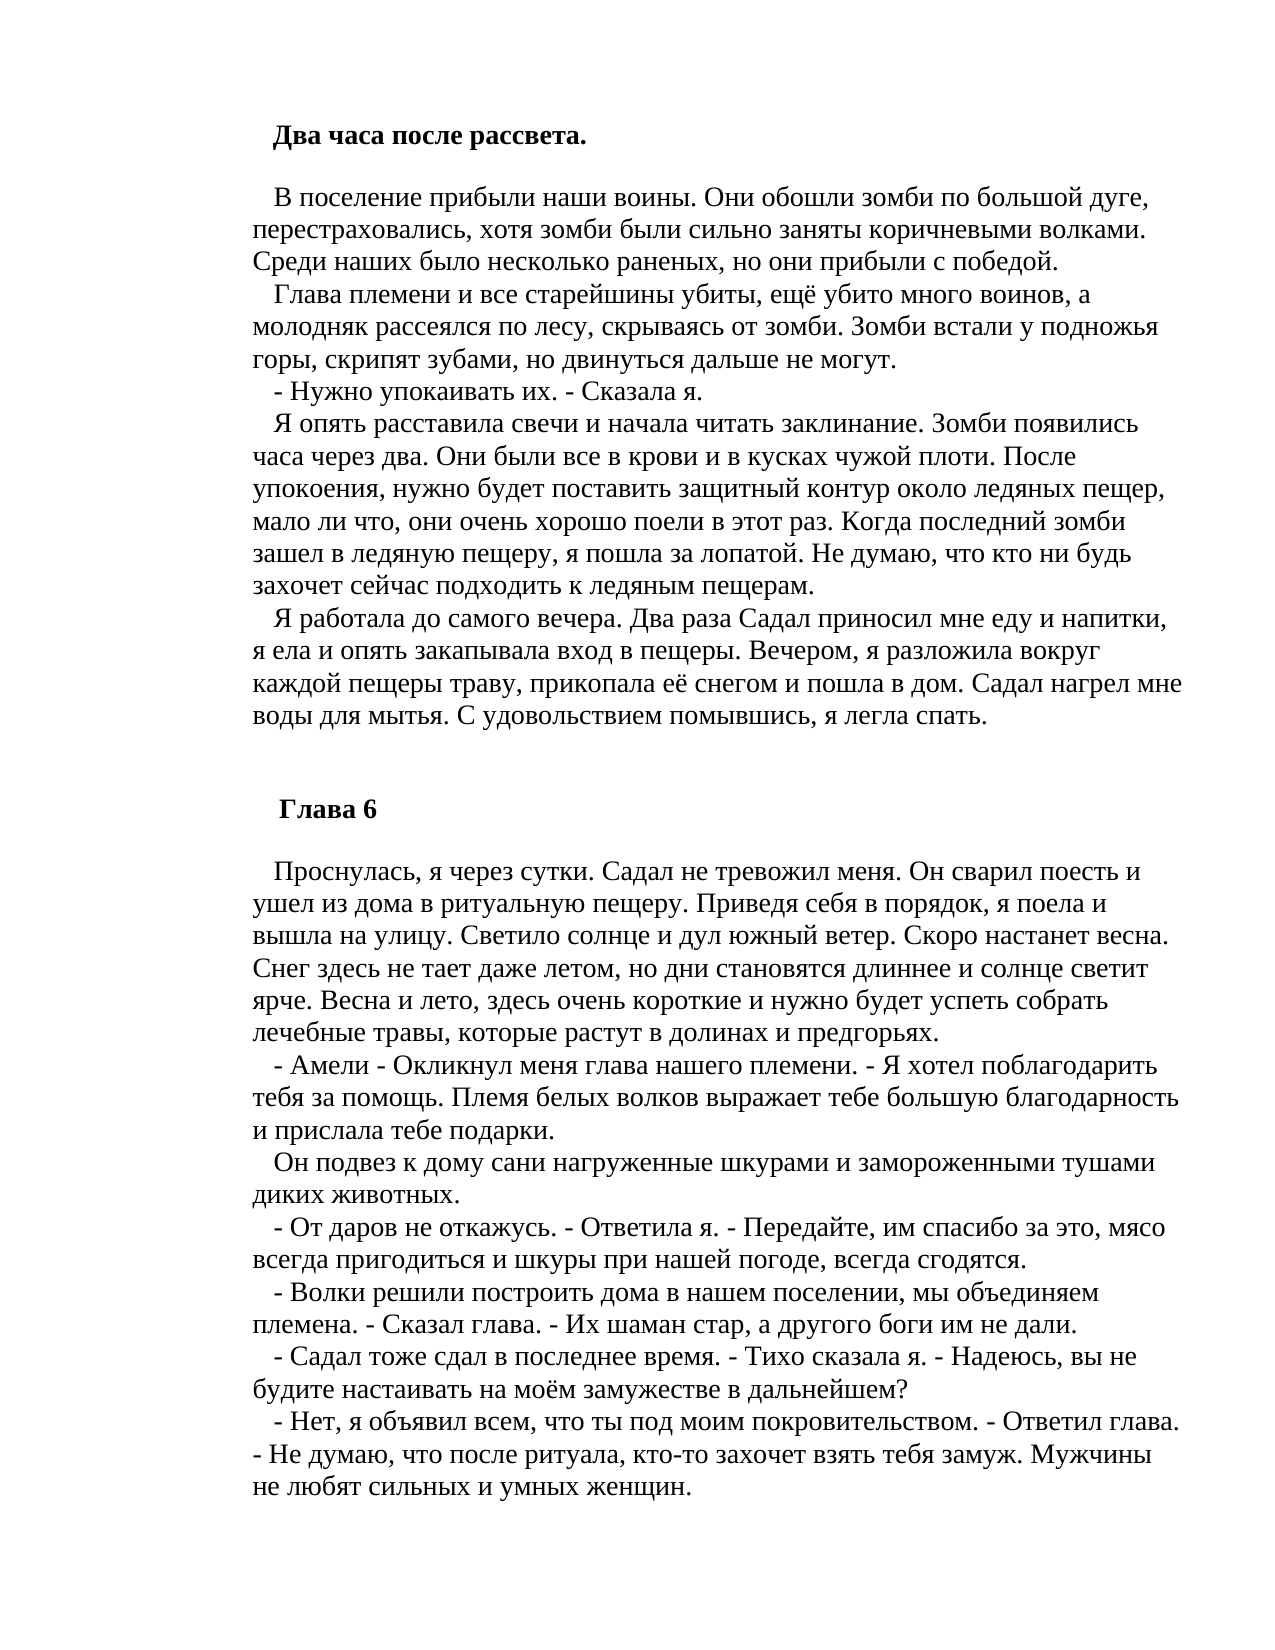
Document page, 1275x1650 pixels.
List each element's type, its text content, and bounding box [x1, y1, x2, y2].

text - Нет, я объявил всем, что ты под моим покровительством. - Ответил глава. - Не думаю, что после ритуала, кто-то захочет взять тебя замуж. Мужчины не любят сильных и умных женщин. [252, 1404, 1186, 1501]
text - От даров не откажусь. - Ответила я. - Передайте, им спасибо за это, мясо всегда пригодиться и шкуры при нашей погоде, всегда сгодятся. [252, 1210, 1186, 1275]
text Глава племени и все старейшины убиты, ещё убито много воинов, а молодняк рассеялся по лесу, скрываясь от зомби. Зомби встали у подножья горы, скрипят зубами, но двинуться дальше не могут. [252, 277, 1186, 374]
subtitle Глава 6 [177, 792, 1186, 824]
text В поселение прибыли наши воины. Они обошли зомби по большой дуге, перестраховались, хотя зомби были сильно заняты коричневыми волками. Среди наших было несколько раненых, но они прибыли с победой. [252, 180, 1186, 277]
text Я работала до самого вечера. Два раза Садал приносил мне еду и напитки, я ела и опять закапывала вход в пещеры. Вечером, я разложила вокруг каждой пещеры траву, прикопала её снегом и пошла в дом. Садал нагрел мне воды для мытья. С удовольствием помывшись, я легла спать. [252, 601, 1186, 730]
text - Садал тоже сдал в последнее время. - Тихо сказала я. - Надеюсь, вы не будите настаивать на моём замужестве в дальнейшем? [252, 1339, 1186, 1404]
text Он подвез к дому сани нагруженные шкурами и замороженными тушами диких животных. [252, 1145, 1186, 1210]
text - Нужно упокаивать их. - Сказала я. [252, 374, 1186, 406]
text Я опять расставила свечи и начала читать заклинание. Зомби появились часа через два. Они были все в крови и в кусках чужой плоти. После упокоения, нужно будет поставить защитный контур около ледяных пещер, мало ли что, они очень хорошо поели в этот раз. Когда последний зомби зашел в ледяную пещеру, я пошла за лопатой. Не думаю, что кто ни будь захочет сейчас подходить к ледяным пещерам. [252, 406, 1186, 601]
text - Волки решили построить дома в нашем поселении, мы объединяем племена. - Сказал глава. - Их шаман стар, а другого боги им не дали. [252, 1275, 1186, 1339]
text - Амели - Окликнул меня глава нашего племени. - Я хотел поблагодарить тебя за помощь. Племя белых волков выражает тебе большую благодарность и прислала тебе подарки. [252, 1048, 1186, 1145]
text Проснулась, я через сутки. Садал не тревожил меня. Он сварил поесть и ушел из дома в ритуальную пещеру. Приведя себя в порядок, я поела и вышла на улицу. Светило солнце и дул южный ветер. Скоро настанет весна. Снег здесь не тает даже летом, но дни становятся длиннее и солнце светит ярче. Весна и лето, здесь очень короткие и нужно будет успеть собрать лечебные травы, которые растут в долинах и предгорьях. [252, 853, 1186, 1048]
subtitle Два часа после рассвета. [177, 118, 1186, 151]
